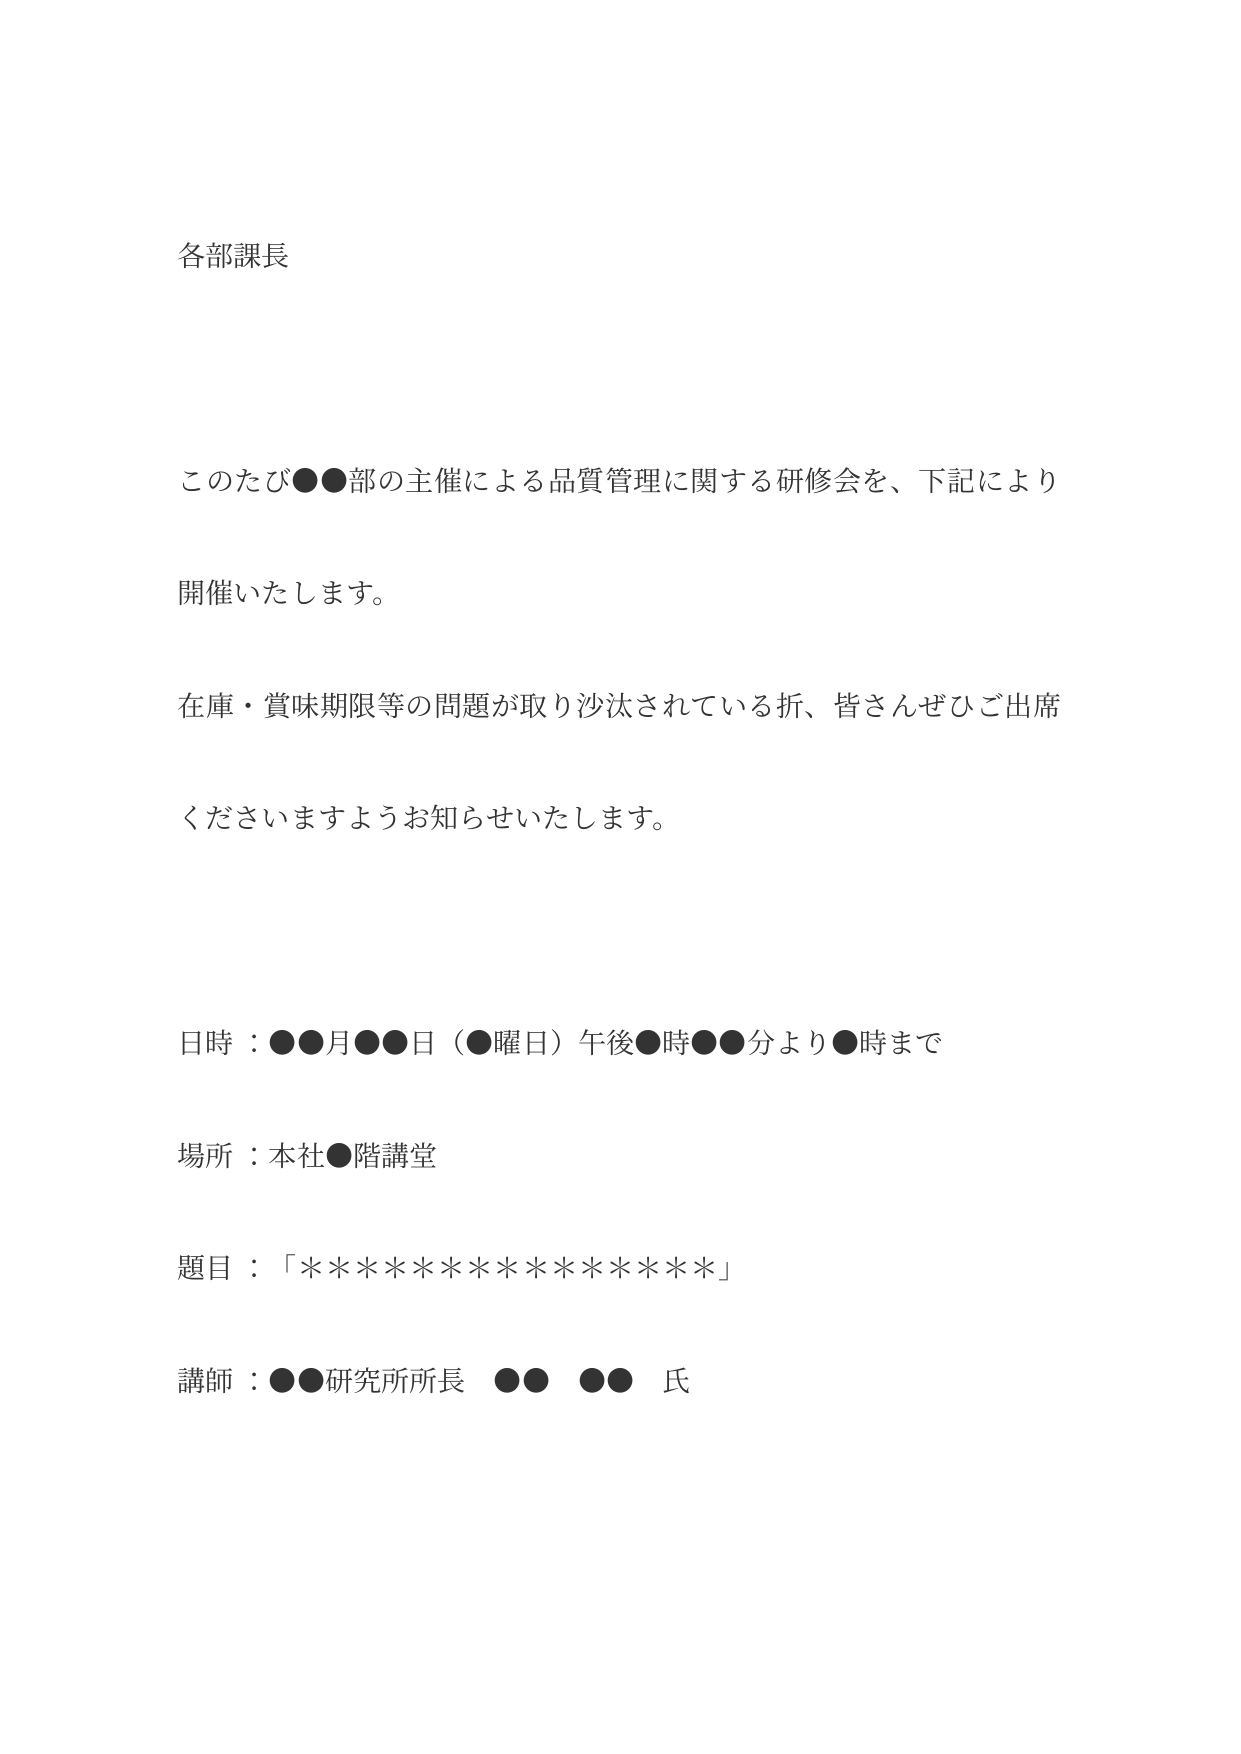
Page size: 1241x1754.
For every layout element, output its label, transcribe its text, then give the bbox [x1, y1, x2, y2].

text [177, 724, 1063, 1417]
